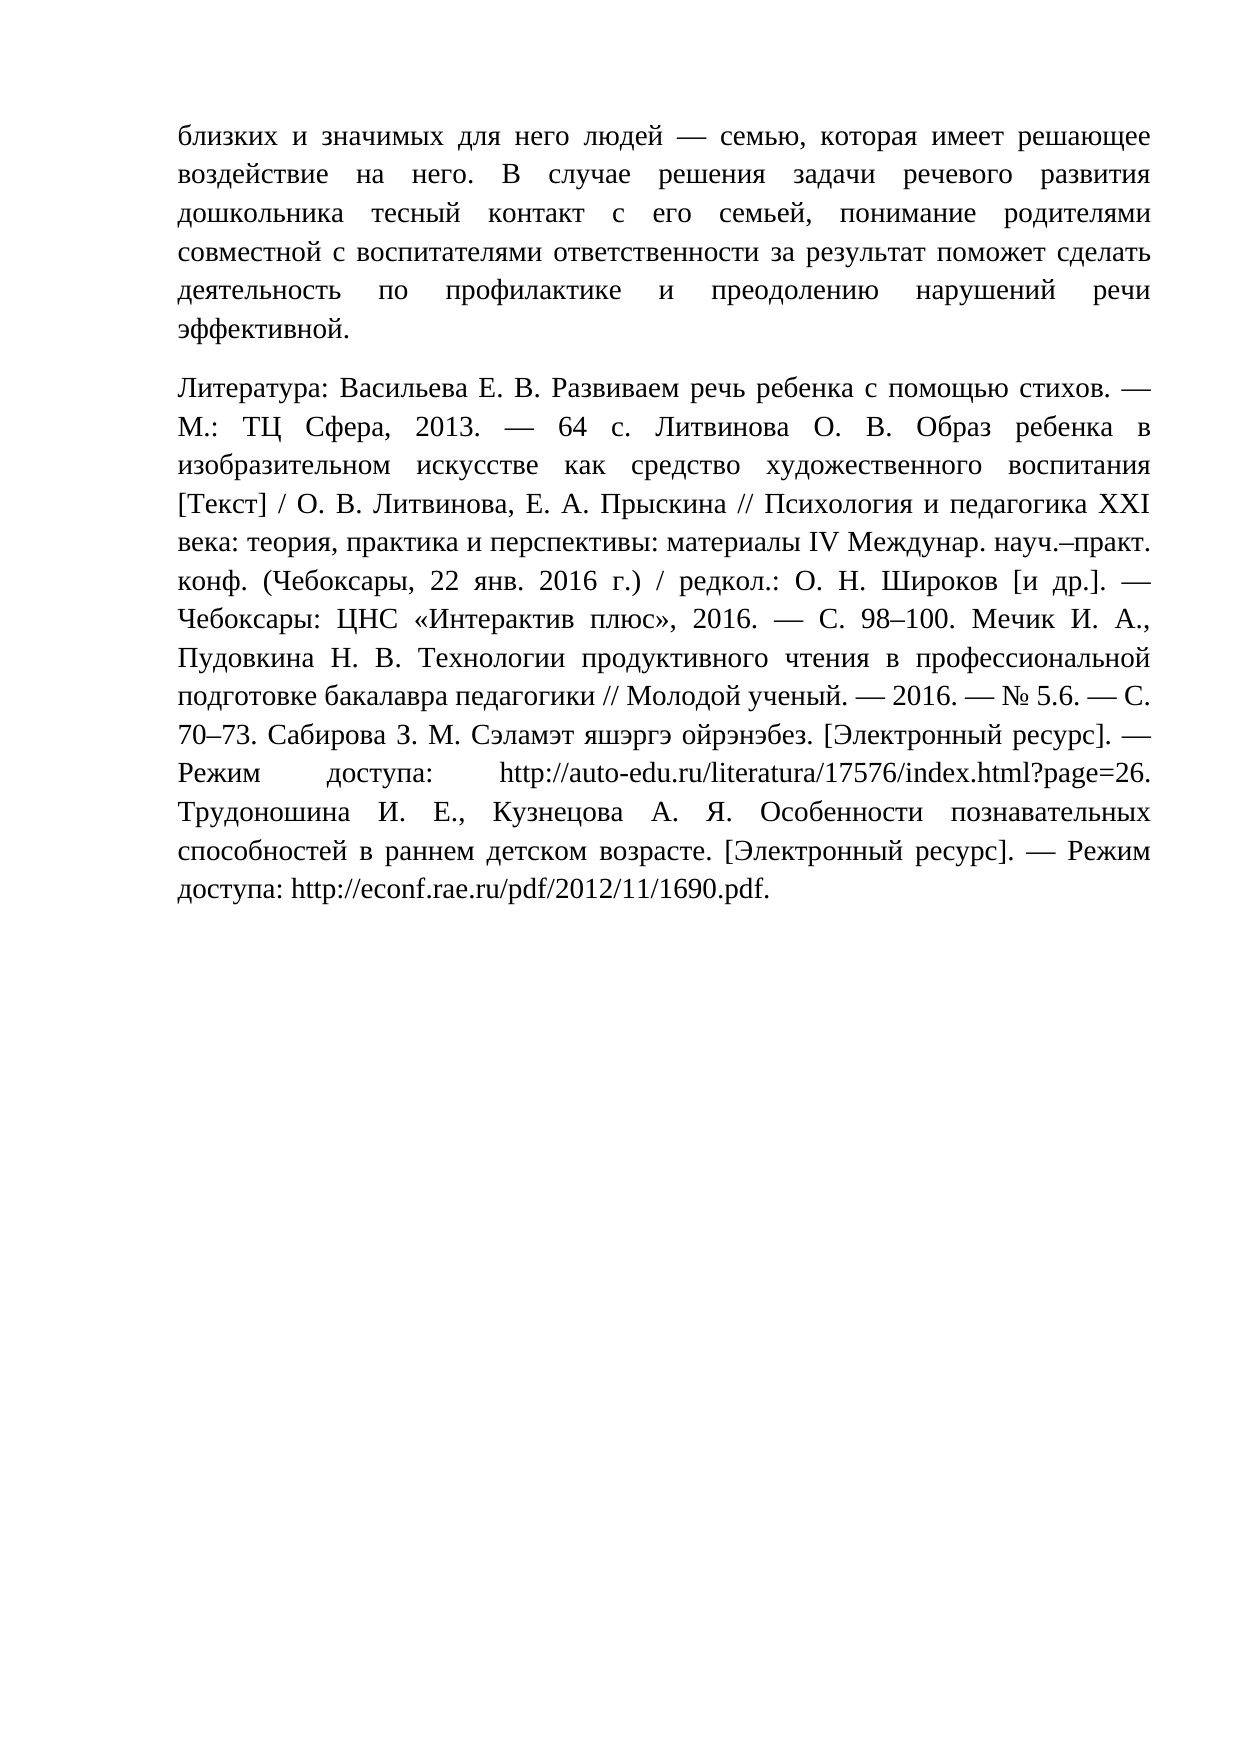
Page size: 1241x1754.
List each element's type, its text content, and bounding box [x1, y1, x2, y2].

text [177, 118, 1152, 344]
text Литература: Васильева Е. В. Развиваем речь ребенка с помощью стихов. — М.: ТЦ Сфера, 2013. — 64 с. Литвинова О. В. Образ ребенка в изобразительном искусстве как средство художественного воспитания [Текст] / О. В. Литвинова, Е. А. Прыскина // Психология и педагогика XXI века: теория, практика и перспективы: материалы IV Междунар. науч.–практ. конф. (Чебоксары, 22 янв. 2016 г.) / редкол.: О. Н. Широков [и др.]. — Чебоксары: ЦНС «Интерактив плюс», 2016. — С. 98–100. Мечик И. А., Пудовкина Н. В. Технологии продуктивного чтения в профессиональной подготовке бакалавра педагогики // Молодой ученый. — 2016. — № 5.6. — С. 70–73. Сабирова З. М. Cэламэт яшэргэ ойрэнэбез. [Электронный ресурс]. — Режим доступа: http://auto-edu.ru/literatura/17576/index.html?page=26. Трудоношина И. Е., Кузнецова А. Я. Особенности познавательных способностей в раннем детском возрасте. [Электронный ресурс]. — Режим доступа: http://econf.rae.ru/pdf/2012/11/1690.pdf. [177, 370, 1152, 905]
